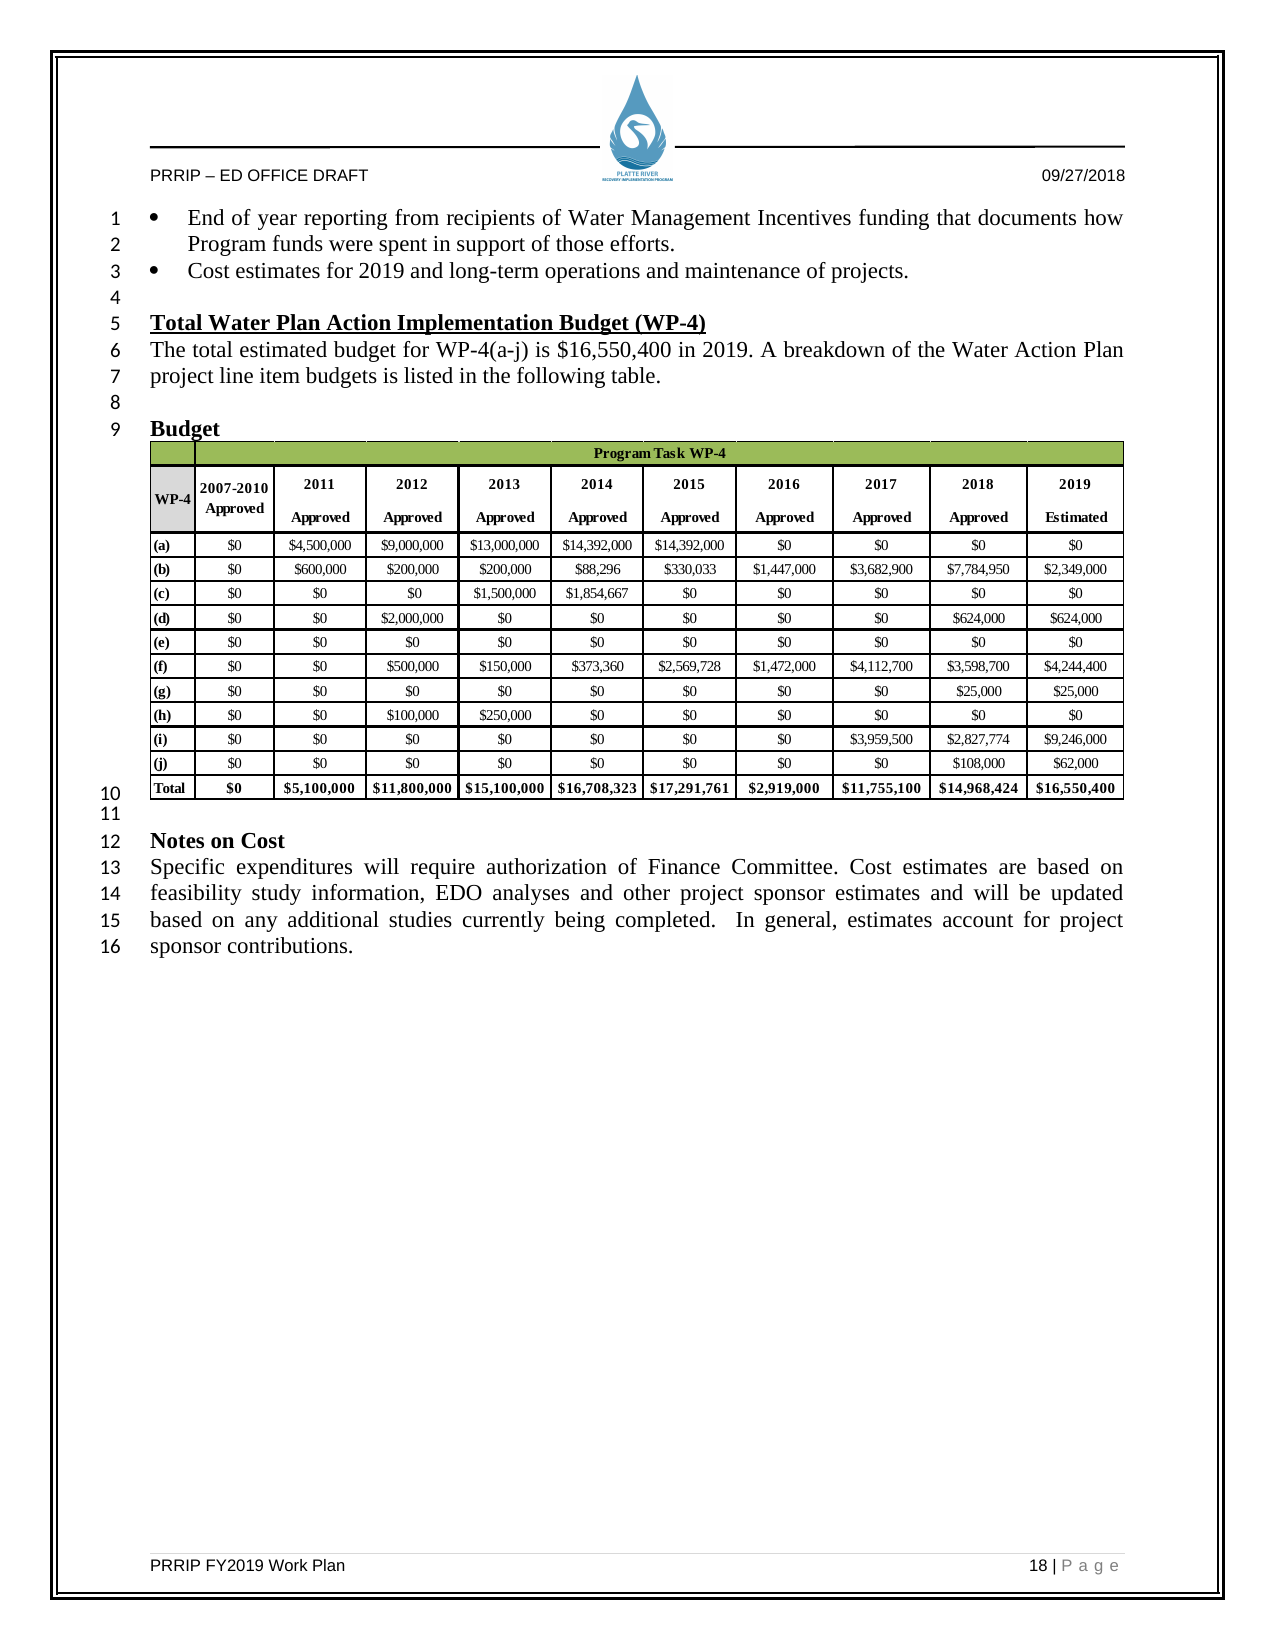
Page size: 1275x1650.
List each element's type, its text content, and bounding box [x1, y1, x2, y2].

text Notes on Cost [150, 827, 1125, 853]
text Budget [150, 415, 1125, 441]
text Total Water Plan Action Implementation Budget (WP-4) [150, 309, 1125, 336]
picture [602, 75, 673, 182]
list Cost estimates for 2019 and long-term operations and maintenance of projects. [150, 257, 1125, 283]
list End of year reporting from recipients of Water Management Incentives funding that documents how Program funds were spent in support of those efforts. [150, 204, 1125, 257]
text Specific expenditures will require authorization of Finance Committee. Cost estimates are based on feasibility study information, EDO analyses and other project sponsor estimates and will be updated based on any additional studies currently being completed. In general, estimates account for project sponsor contributions. [150, 853, 1125, 958]
text The total estimated budget for WP-4(a-j) is $16,550,400 in 2019. A breakdown of the Water Action Plan project line item budgets is listed in the following table. [150, 336, 1125, 388]
